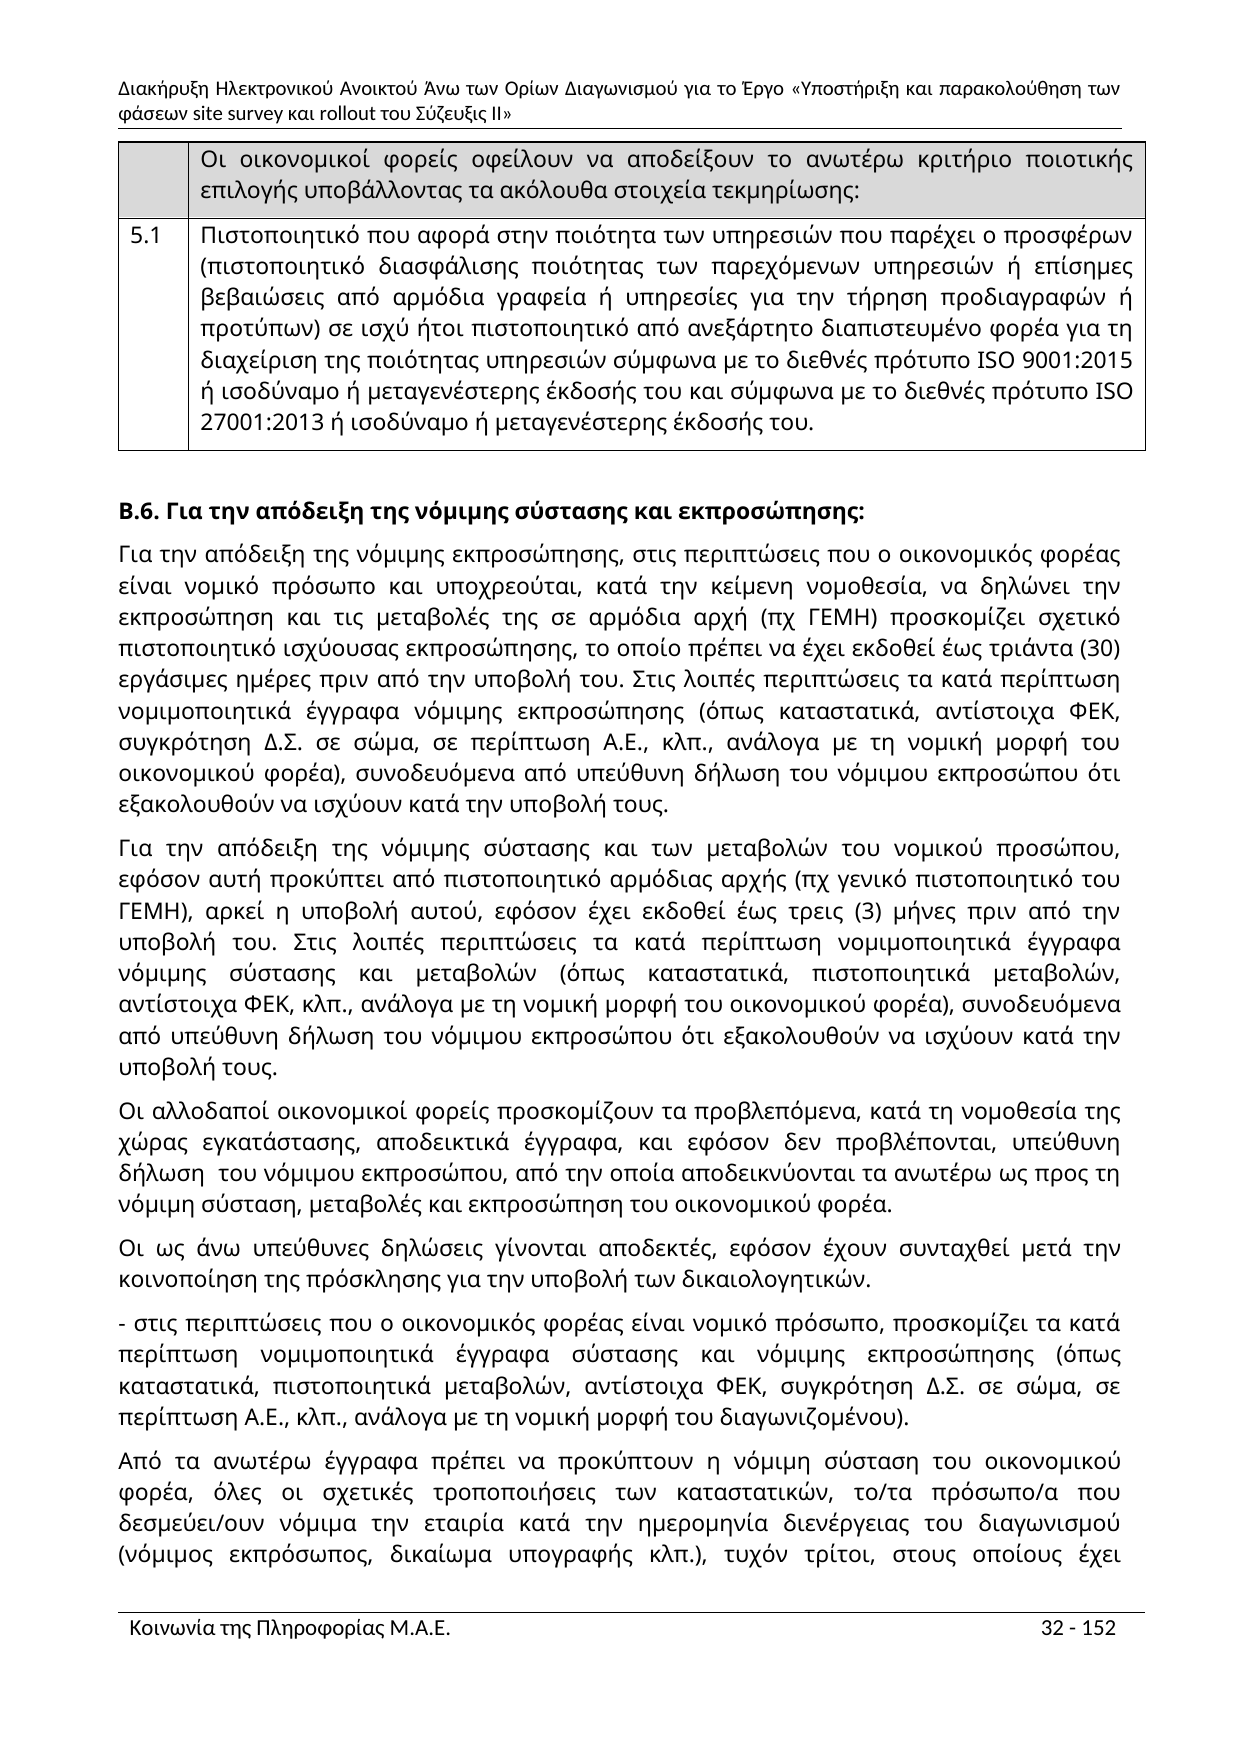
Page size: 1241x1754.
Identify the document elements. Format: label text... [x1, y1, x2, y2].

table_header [189, 143, 1145, 217]
table_header 5. [119, 143, 188, 217]
table_cell 5.1 [119, 219, 188, 450]
text Οι αλλοδαποί οικονομικοί φορείς προσκομίζουν τα προβλεπόμενα, κατά τη νομοθεσία της χώρας εγκατάστασης, αποδεικτικά έγγραφα, και εφόσον δεν προβλέπονται, υπεύθυνη δήλωση του νόμιμου εκπροσώπου, από την οποία αποδεικνύονται τα ανωτέρω ως προς τη νόμιμη σύσταση, μεταβολές και εκπροσώπηση του οικονομικού φορέα. [118, 1094, 1122, 1219]
table_cell Πιστοποιητικό που αφορά στην ποιότητα των υπηρεσιών που παρέχει ο προσφέρων (πιστοποιητικό διασφάλισης ποιότητας των παρεχόμενων υπηρεσιών ή επίσημες βεβαιώσεις από αρμόδια γραφεία ή υπηρεσίες για την τήρηση προδιαγραφών ή προτύπων) σε ισχύ ήτοι πιστοποιητικό από ανεξάρτητο διαπιστευμένο φορέα για τη διαχείριση της ποιότητας υπηρεσιών σύμφωνα με το διεθνές πρότυπο ΙSO 9001:2015 ή ισοδύναμο ή μεταγενέστερης έκδοσής του και σύμφωνα με το διεθνές πρότυπο ISO 27001:2013 ή ισοδύναμο ή μεταγενέστερης έκδοσής του. [189, 219, 1145, 450]
text Για την απόδειξη της νόμιμης σύστασης και των μεταβολών του νομικού προσώπου, εφόσον αυτή προκύπτει από πιστοποιητικό αρμόδιας αρχής (πχ γενικό πιστοποιητικό του ΓΕΜΗ), αρκεί η υποβολή αυτού, εφόσον έχει εκδοθεί έως τρεις (3) μήνες πριν από την υποβολή του. Στις λοιπές περιπτώσεις τα κατά περίπτωση νομιμοποιητικά έγγραφα νόμιμης σύστασης και μεταβολών (όπως καταστατικά, πιστοποιητικά μεταβολών, αντίστοιχα ΦΕΚ, κλπ., ανάλογα με τη νομική μορφή του οικονομικού φορέα), συνοδευόμενα από υπεύθυνη δήλωση του νόμιμου εκπροσώπου ότι εξακολουθούν να ισχύουν κατά την υποβολή τους. [118, 832, 1122, 1082]
text Για την απόδειξη της νόμιμης εκπροσώπησης, στις περιπτώσεις που ο οικονομικός φορέας είναι νομικό πρόσωπο και υποχρεούται, κατά την κείμενη νομοθεσία, να δηλώνει την εκπροσώπηση και τις μεταβολές της σε αρμόδια αρχή (πχ ΓΕΜΗ) προσκομίζει σχετικό πιστοποιητικό ισχύουσας εκπροσώπησης, το οποίο πρέπει να έχει εκδοθεί έως τριάντα (30) εργάσιμες ημέρες πριν από την υποβολή του. Στις λοιπές περιπτώσεις τα κατά περίπτωση νομιμοποιητικά έγγραφα νόμιμης εκπροσώπησης (όπως καταστατικά, αντίστοιχα ΦΕΚ, συγκρότηση Δ.Σ. σε σώμα, σε περίπτωση Α.Ε., κλπ., ανάλογα με τη νομική μορφή του οικονομικού φορέα), συνοδευόμενα από υπεύθυνη δήλωση του νόμιμου εκπροσώπου ότι εξακολουθούν να ισχύουν κατά την υποβολή τους. [118, 538, 1122, 819]
text Β.6. Για την απόδειξη της νόμιμης σύστασης και εκπροσώπησης: [118, 494, 1122, 526]
text Οι ως άνω υπεύθυνες δηλώσεις γίνονται αποδεκτές, εφόσον έχουν συνταχθεί μετά την κοινοποίηση της πρόσκλησης για την υποβολή των δικαιολογητικών. [118, 1232, 1122, 1294]
text - στις περιπτώσεις που ο οικονομικός φορέας είναι νομικό πρόσωπο, προσκομίζει τα κατά περίπτωση νομιμοποιητικά έγγραφα σύστασης και νόμιμης εκπροσώπησης (όπως καταστατικά, πιστοποιητικά μεταβολών, αντίστοιχα ΦΕΚ, συγκρότηση Δ.Σ. σε σώμα, σε περίπτωση Α.Ε., κλπ., ανάλογα με τη νομική μορφή του διαγωνιζομένου). [118, 1307, 1122, 1432]
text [118, 1444, 1122, 1569]
